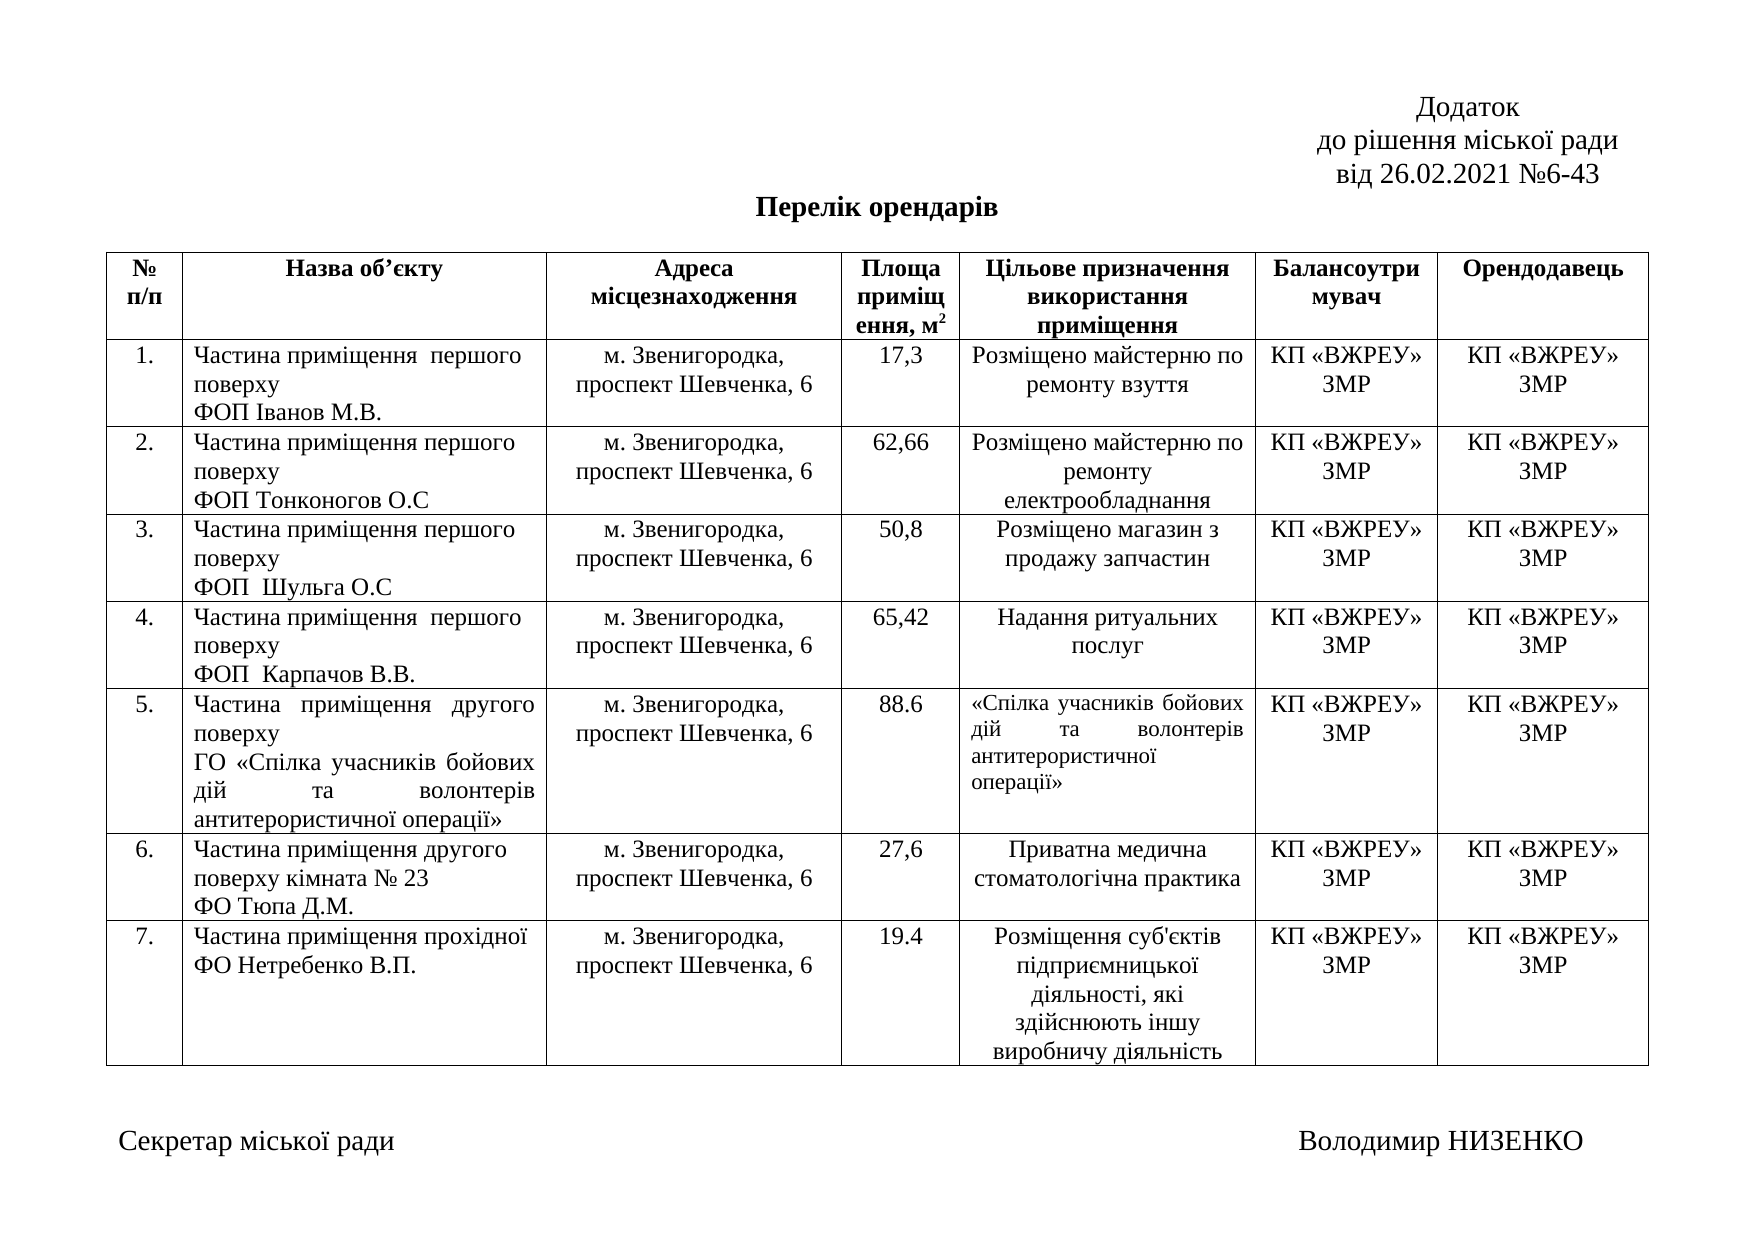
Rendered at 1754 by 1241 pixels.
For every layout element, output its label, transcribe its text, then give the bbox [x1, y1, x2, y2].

table_cell 65,42 [842, 602, 959, 688]
table_cell Частина приміщення першого поверху ФОП Карпачов В.В. [183, 602, 546, 688]
table_cell 7. [107, 921, 182, 1065]
table_cell КП «ВЖРЕУ» ЗМР [1438, 921, 1648, 1065]
table_cell КП «ВЖРЕУ» ЗМР [1256, 340, 1437, 426]
table_cell 3. [107, 515, 182, 601]
table_cell Розміщено майстерню по ремонту електрообладнання [960, 427, 1255, 513]
table_cell Розміщено магазин з продажу запчастин [960, 515, 1255, 601]
table_cell 17,3 [842, 340, 959, 426]
table_cell КП «ВЖРЕУ» ЗМР [1438, 602, 1648, 688]
text від 26.02.2021 №6-43 [1299, 156, 1636, 189]
table_cell Надання ритуальних послуг [960, 602, 1255, 688]
table_header Орендодавець [1438, 253, 1648, 339]
table_cell 1. [107, 340, 182, 426]
table_cell м. Звенигородка, проспект Шевченка, 6 [547, 340, 841, 426]
table_cell 4. [107, 602, 182, 688]
text Перелік орендарів [118, 189, 1636, 223]
table_cell КП «ВЖРЕУ» ЗМР [1256, 602, 1437, 688]
table_header Балансоутримувач [1256, 253, 1437, 339]
table_cell Приватна медична стоматологічна практика [960, 834, 1255, 920]
table_cell 88.6 [842, 689, 959, 833]
table_cell Розміщення суб'єктів підприємницької діяльності, які здійснюють іншу виробничу діяльність [960, 921, 1255, 1065]
table_header № п/п [107, 253, 182, 339]
table_cell КП «ВЖРЕУ» ЗМР [1256, 427, 1437, 513]
table_cell КП «ВЖРЕУ» ЗМР [1438, 689, 1648, 833]
table_cell КП «ВЖРЕУ» ЗМР [1438, 515, 1648, 601]
table_cell м. Звенигородка, проспект Шевченка, 6 [547, 689, 841, 833]
table_cell м. Звенигородка, проспект Шевченка, 6 [547, 834, 841, 920]
table_cell 6. [107, 834, 182, 920]
table_cell КП «ВЖРЕУ» ЗМР [1256, 834, 1437, 920]
table_cell Частина приміщення першого поверху ФОП Шульга О.С [183, 515, 546, 601]
table_cell Частина приміщення другого поверху ГО «Спілка учасників бойових дій та волонтерів антитерористичної операції» [183, 689, 546, 833]
table_cell 27,6 [842, 834, 959, 920]
table_cell Розміщено майстерню по ремонту взуття [960, 340, 1255, 426]
table_cell КП «ВЖРЕУ» ЗМР [1256, 921, 1437, 1065]
table_cell КП «ВЖРЕУ» ЗМР [1256, 689, 1437, 833]
table_cell КП «ВЖРЕУ» ЗМР [1438, 340, 1648, 426]
table_header Назва об’єкту [183, 253, 546, 339]
table_cell КП «ВЖРЕУ» ЗМР [1438, 427, 1648, 513]
table_header Площа приміщення, м2 [842, 253, 959, 339]
table_header Цільове призначення використання приміщення [960, 253, 1255, 339]
table_cell «Спілка учасників бойових дій та волонтерів антитерористичної операції» [960, 689, 1255, 833]
text до рішення міської ради [1299, 122, 1636, 156]
table_cell м. Звенигородка, проспект Шевченка, 6 [547, 921, 841, 1065]
table_cell КП «ВЖРЕУ» ЗМР [1256, 515, 1437, 601]
table_cell 2. [107, 427, 182, 513]
table_cell 19.4 [842, 921, 959, 1065]
text Секретар міської ради Володимир НИЗЕНКО [118, 1123, 1636, 1157]
table_cell м. Звенигородка, проспект Шевченка, 6 [547, 427, 841, 513]
table_cell Частина приміщення прохідної ФО Нетребенко В.П. [183, 921, 546, 1065]
table_cell КП «ВЖРЕУ» ЗМР [1438, 834, 1648, 920]
table_cell Частина приміщення першого поверху ФОП Тонконогов О.С [183, 427, 546, 513]
text Додаток [1299, 89, 1636, 122]
table_header Адреса місцезнаходження [547, 253, 841, 339]
table_cell Частина приміщення другого поверху кімната № 23 ФО Тюпа Д.М. [183, 834, 546, 920]
table_cell 50,8 [842, 515, 959, 601]
table_cell м. Звенигородка, проспект Шевченка, 6 [547, 515, 841, 601]
table_cell 62,66 [842, 427, 959, 513]
table_cell м. Звенигородка, проспект Шевченка, 6 [547, 602, 841, 688]
table_cell 5. [107, 689, 182, 833]
table_cell Частина приміщення першого поверху ФОП Іванов М.В. [183, 340, 546, 426]
